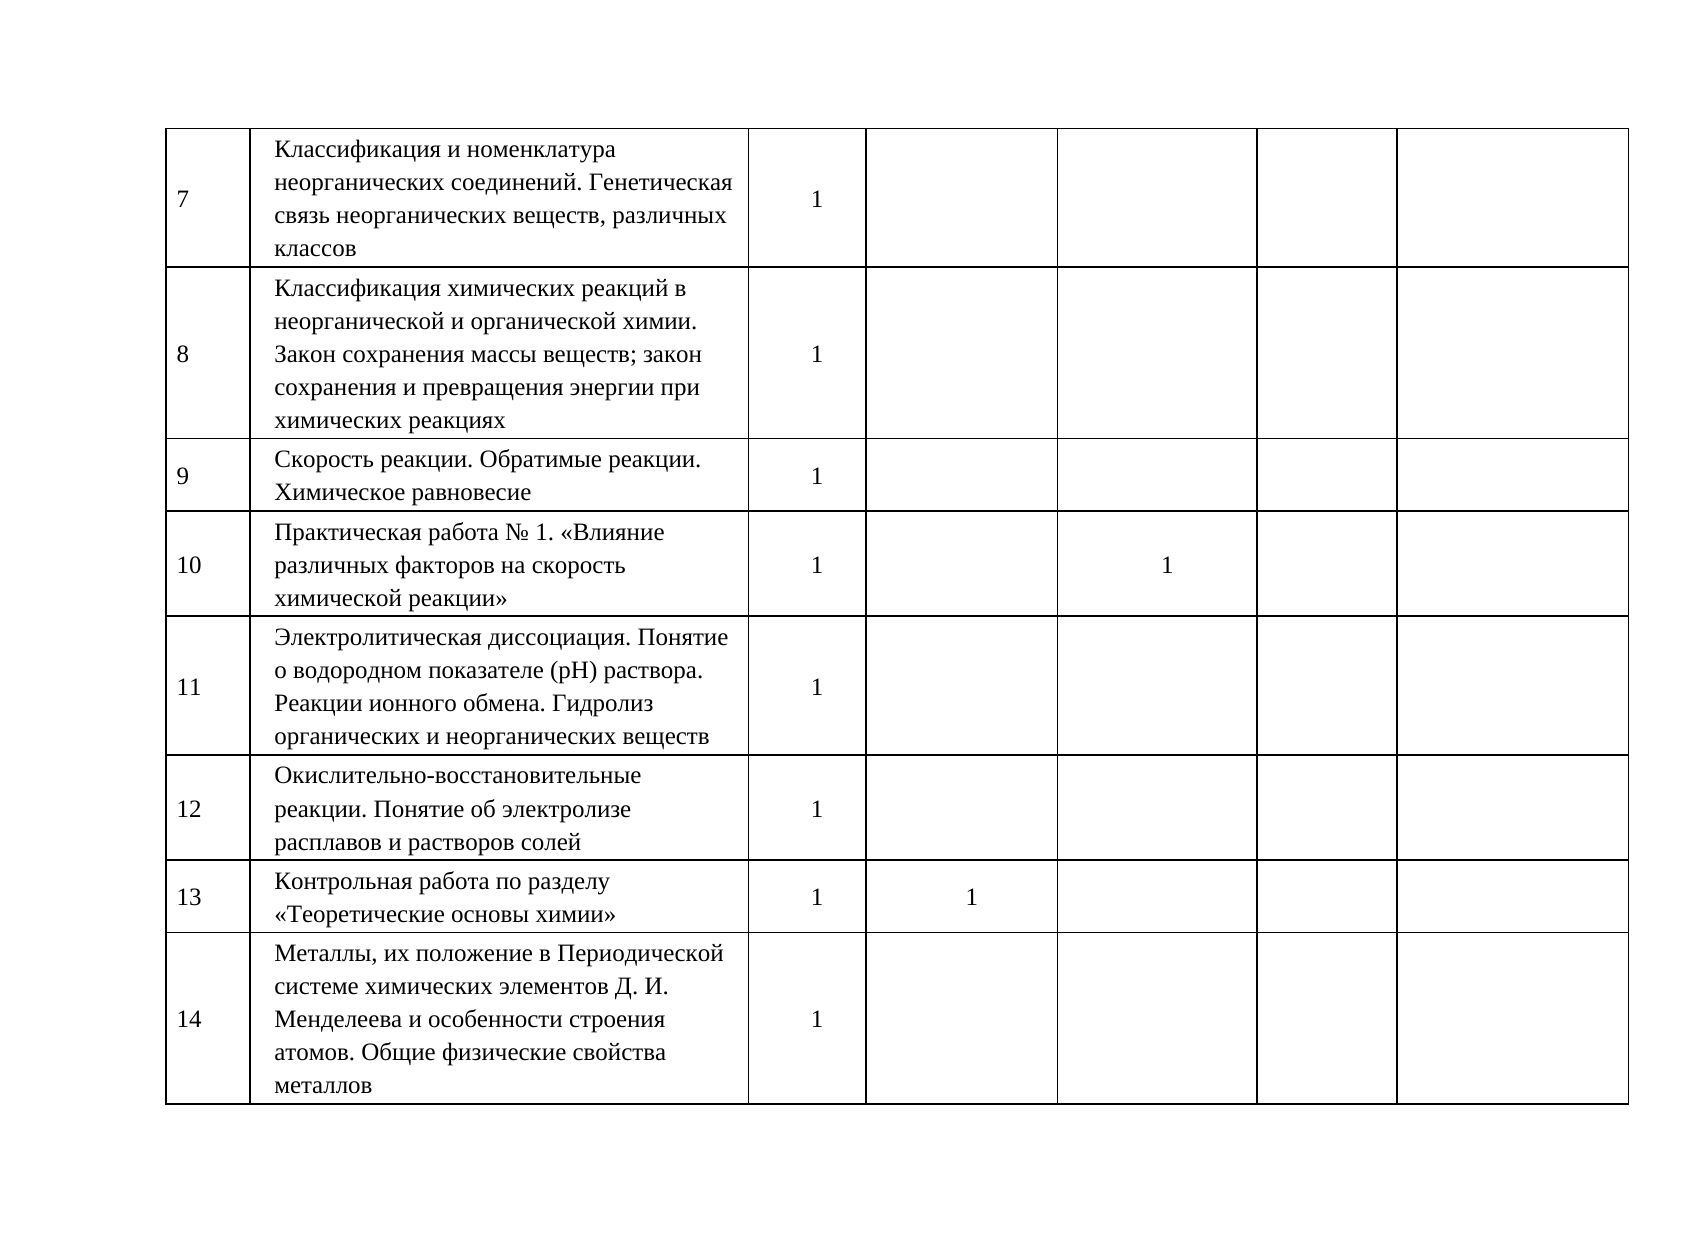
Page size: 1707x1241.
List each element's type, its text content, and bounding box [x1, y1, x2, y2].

table_cell Электролитическая диссоциация. Понятие о водородном показателе (pH) раствора. Реакции ионного обмена. Гидролиз органических и неорганических веществ [251, 617, 748, 754]
table_cell [867, 129, 1057, 266]
table_cell 1 [1058, 512, 1256, 615]
table_cell [1258, 129, 1396, 266]
table_cell [1398, 129, 1628, 266]
table_cell [1398, 933, 1628, 1103]
table_cell 12 [167, 756, 249, 859]
table_cell [1258, 861, 1396, 932]
table_cell 1 [749, 129, 865, 266]
table_cell [1398, 861, 1628, 932]
table_cell [1398, 617, 1628, 754]
table_cell 1 [749, 617, 865, 754]
table_cell [1398, 512, 1628, 615]
table_cell [1398, 268, 1628, 438]
table_cell 1 [749, 439, 865, 510]
table_cell 1 [749, 933, 865, 1103]
table_cell Металлы, их положение в Периодической системе химических элементов Д. И. Менделеева и особенности строения атомов. Общие физические свойства металлов [251, 933, 748, 1103]
table_cell Классификация химических реакций в неорганической и органической химии. Закон сохранения массы веществ; закон сохранения и превращения энергии при химических реакциях [251, 268, 748, 438]
table_cell [1258, 933, 1396, 1103]
table_cell [1058, 129, 1256, 266]
table_cell [867, 439, 1057, 510]
table_cell Контрольная работа по разделу «Теоретические основы химии» [251, 861, 748, 932]
table_cell 1 [749, 861, 865, 932]
table_cell [867, 617, 1057, 754]
table_cell 14 [167, 933, 249, 1103]
table_cell [1258, 617, 1396, 754]
table_cell [1058, 756, 1256, 859]
table_cell [867, 268, 1057, 438]
table_cell [1398, 756, 1628, 859]
table_cell [1258, 268, 1396, 438]
table_cell Классификация и номенклатура неорганических соединений. Генетическая связь неорганических веществ, различных классов [251, 129, 748, 266]
table_cell 8 [167, 268, 249, 438]
table_cell Скорость реакции. Обратимые реакции. Химическое равновесие [251, 439, 748, 510]
table_cell [1058, 933, 1256, 1103]
table_cell [1058, 861, 1256, 932]
table_cell 7 [167, 129, 249, 266]
table_cell 1 [749, 512, 865, 615]
table_cell [867, 933, 1057, 1103]
table_cell 1 [749, 756, 865, 859]
table_cell Окислительно-восстановительные реакции. Понятие об электролизе расплавов и растворов солей [251, 756, 748, 859]
table_cell 10 [167, 512, 249, 615]
table_cell [1398, 439, 1628, 510]
table_cell 13 [167, 861, 249, 932]
table_cell [1058, 617, 1256, 754]
table_cell 9 [167, 439, 249, 510]
table_cell [867, 756, 1057, 859]
table_cell [1258, 756, 1396, 859]
table_cell [1258, 512, 1396, 615]
table_cell 11 [167, 617, 249, 754]
table_cell [1258, 439, 1396, 510]
table_cell [867, 512, 1057, 615]
table_cell Практическая работа № 1. «Влияние различных факторов на скорость химической реакции» [251, 512, 748, 615]
table_cell 1 [749, 268, 865, 438]
table_cell [1058, 439, 1256, 510]
table_cell [1058, 268, 1256, 438]
table_cell 1 [867, 861, 1057, 932]
